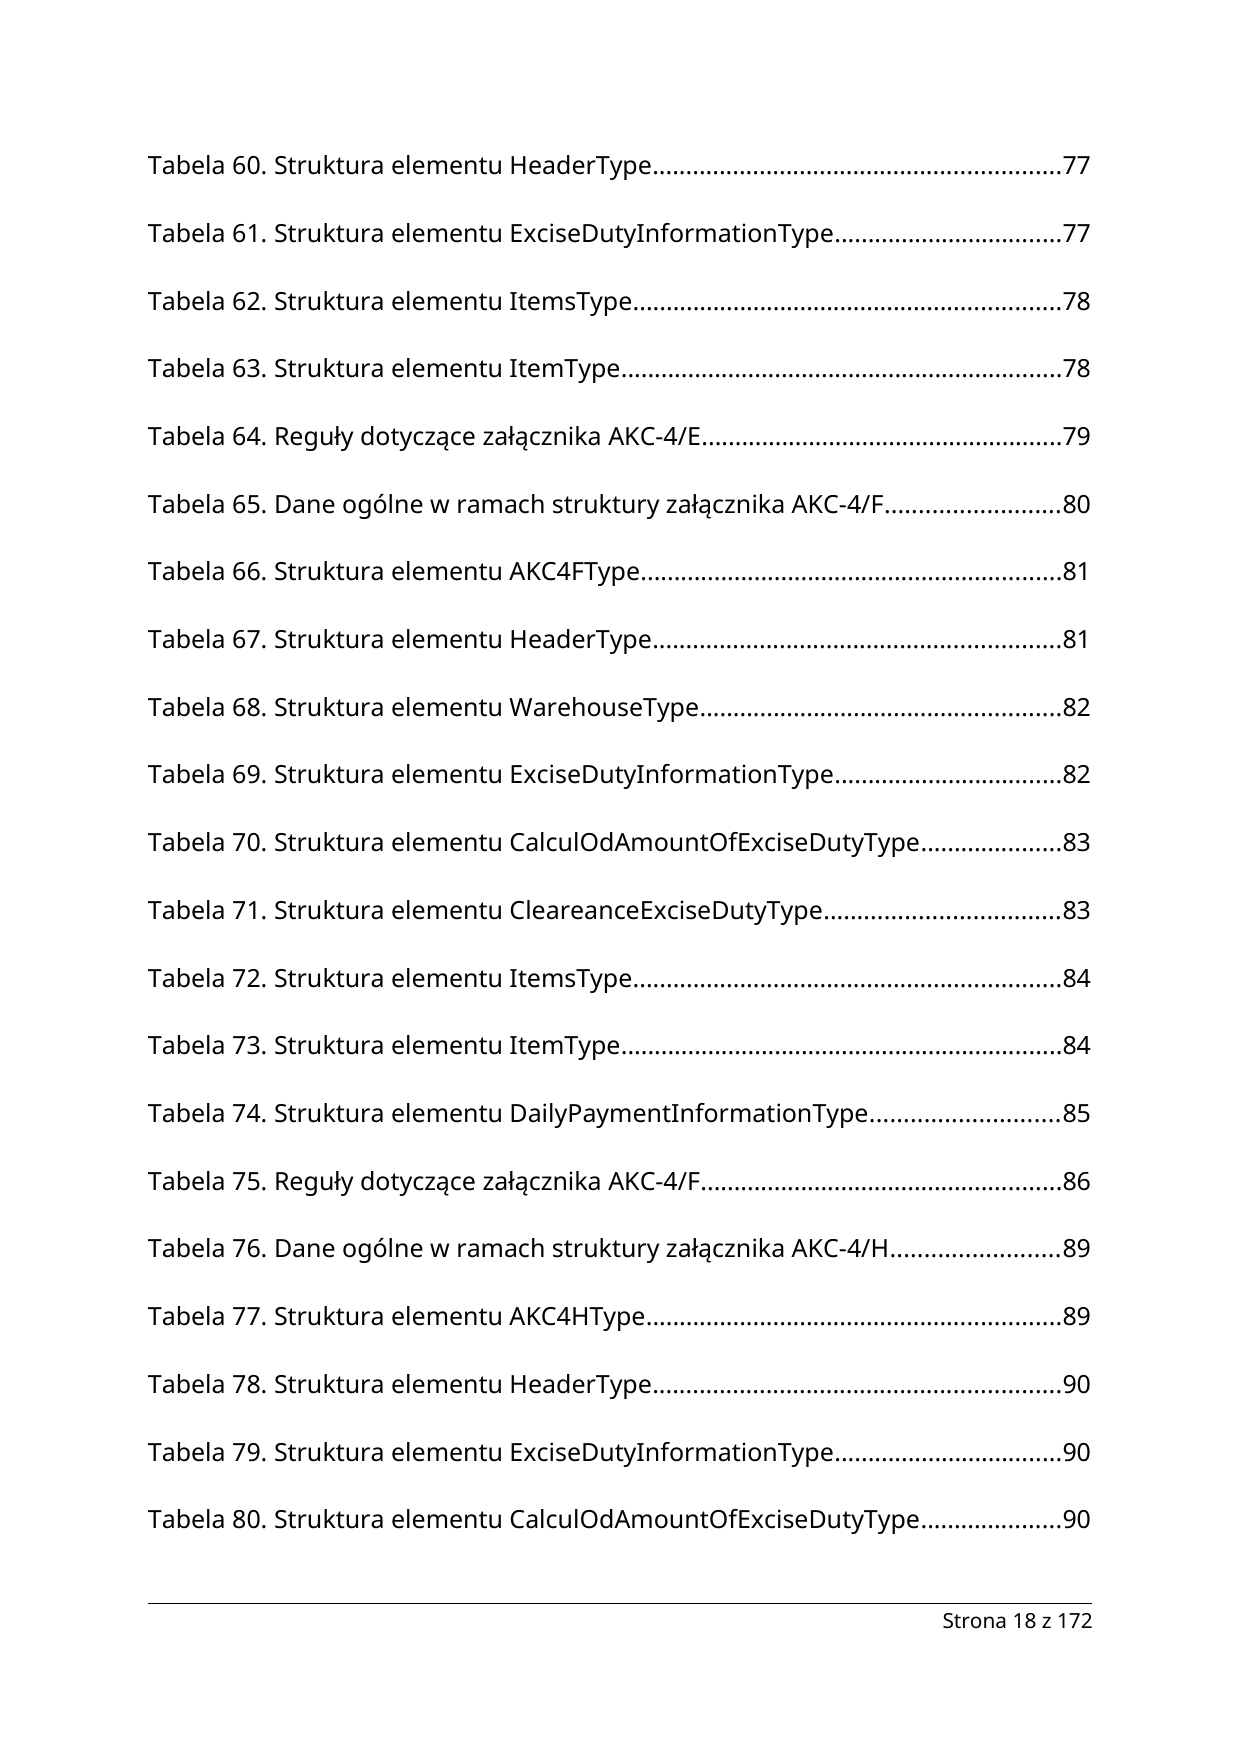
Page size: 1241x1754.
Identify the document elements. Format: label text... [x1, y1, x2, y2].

text Tabela 67. Struktura elementu HeaderType 81 [148, 622, 1092, 656]
text Tabela 80. Struktura elementu CalculOdAmountOfExciseDutyType 90 [148, 1502, 1092, 1536]
text Tabela 74. Struktura elementu DailyPaymentInformationType 85 [148, 1096, 1092, 1130]
text Tabela 71. Struktura elementu CleareanceExciseDutyType 83 [148, 892, 1092, 927]
text Tabela 77. Struktura elementu AKC4HType 89 [148, 1299, 1092, 1333]
text Tabela 72. Struktura elementu ItemsType 84 [148, 960, 1092, 994]
text Tabela 78. Struktura elementu HeaderType 90 [148, 1366, 1092, 1401]
text Tabela 79. Struktura elementu ExciseDutyInformationType 90 [148, 1434, 1092, 1468]
text Tabela 69. Struktura elementu ExciseDutyInformationType 82 [148, 757, 1092, 791]
text Tabela 65. Dane ogólne w ramach struktury załącznika AKC-4/F 80 [148, 486, 1092, 520]
text Tabela 61. Struktura elementu ExciseDutyInformationType 77 [148, 215, 1092, 249]
text Tabela 75. Reguły dotyczące załącznika AKC-4/F 86 [148, 1163, 1092, 1197]
text Tabela 68. Struktura elementu WarehouseType 82 [148, 689, 1092, 723]
text Tabela 63. Struktura elementu ItemType 78 [148, 351, 1092, 385]
text Tabela 76. Dane ogólne w ramach struktury załącznika AKC-4/H 89 [148, 1231, 1092, 1265]
text Tabela 66. Struktura elementu AKC4FType 81 [148, 554, 1092, 588]
text Tabela 60. Struktura elementu HeaderType 77 [148, 148, 1092, 182]
text Tabela 73. Struktura elementu ItemType 84 [148, 1028, 1092, 1062]
text Tabela 62. Struktura elementu ItemsType 78 [148, 283, 1092, 317]
text Tabela 64. Reguły dotyczące załącznika AKC-4/E 79 [148, 418, 1092, 453]
text Tabela 70. Struktura elementu CalculOdAmountOfExciseDutyType 83 [148, 825, 1092, 859]
